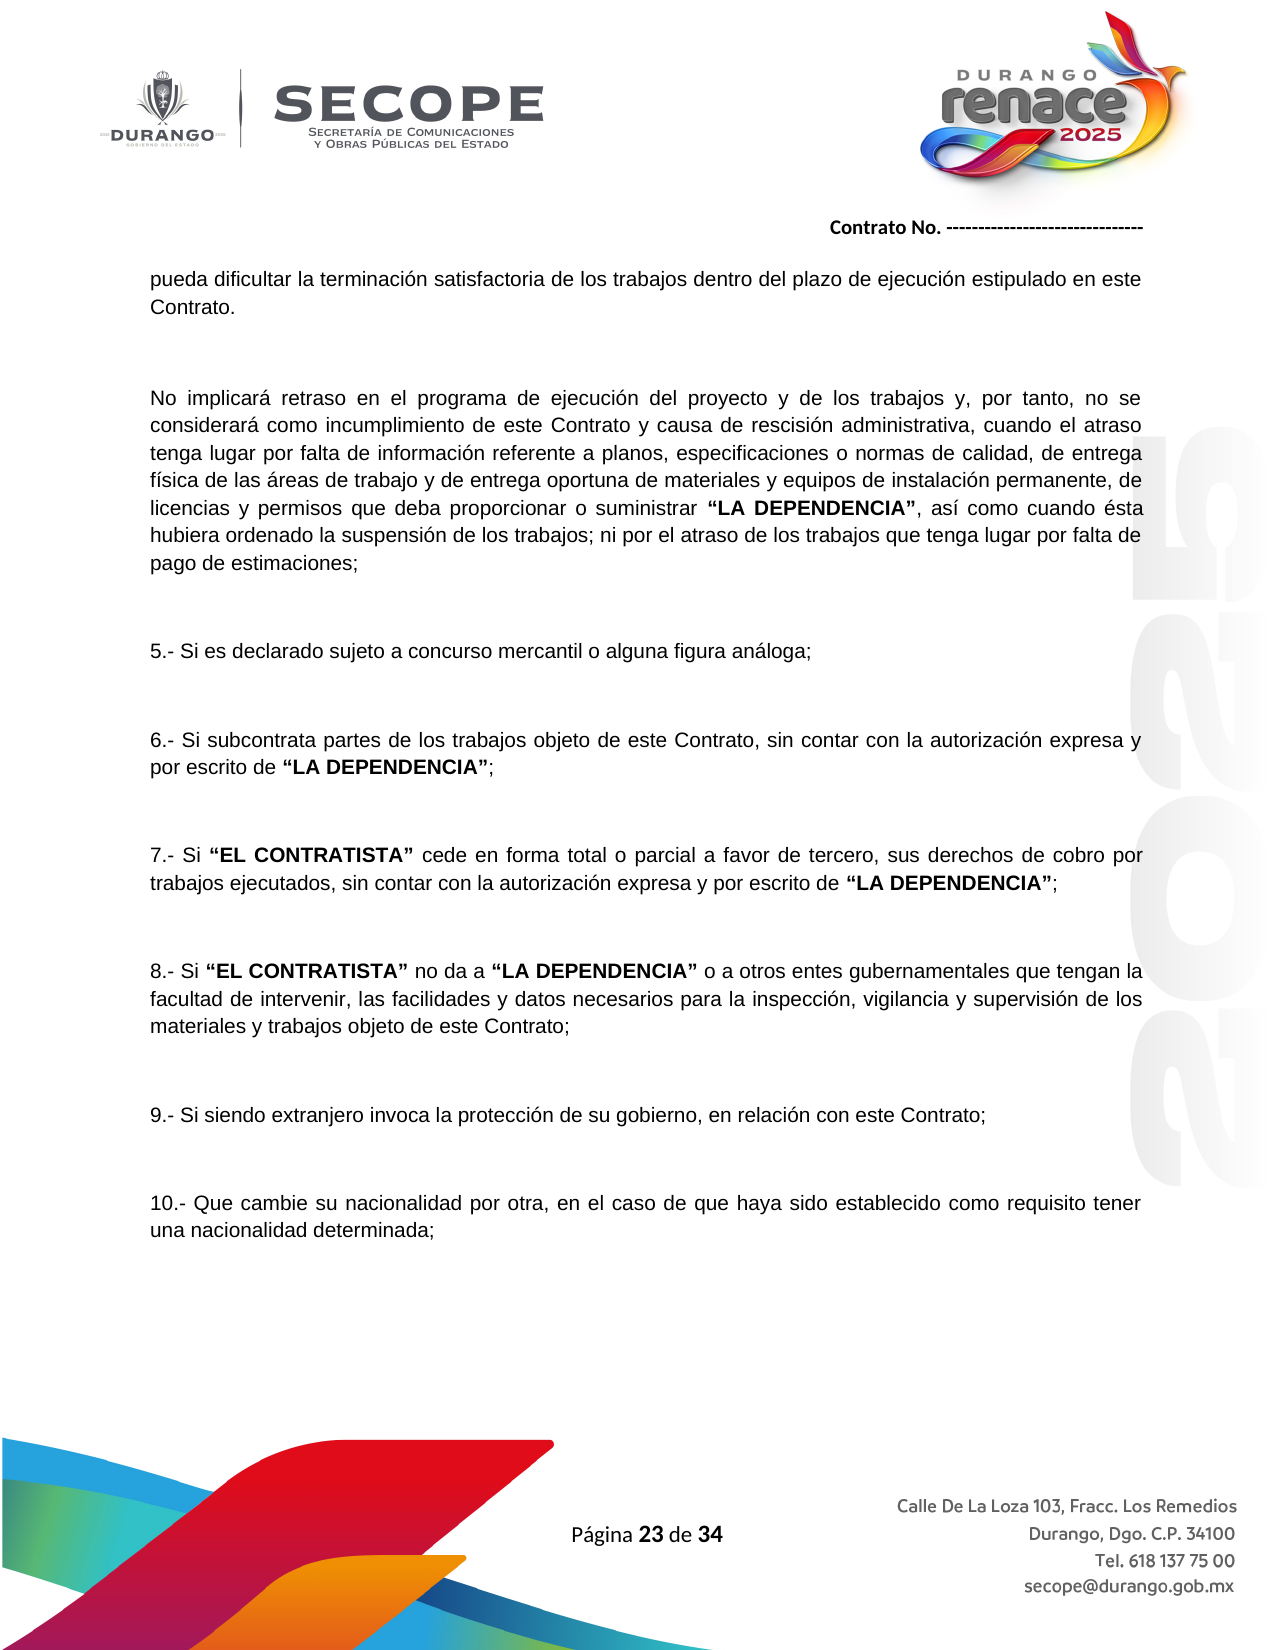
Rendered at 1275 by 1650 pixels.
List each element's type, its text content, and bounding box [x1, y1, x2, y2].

text No implicará retraso en el programa de ejecución del proyecto y de los trabajos y, por tanto, no se considerará como incumplimiento de este Contrato y causa de rescisión administrativa, cuando el atraso tenga lugar por falta de información referente a planos, especificaciones o normas de calidad, de entrega física de las áreas de trabajo y de entrega oportuna de materiales y equipos de instalación permanente, de licencias y permisos que deba proporcionar o suministrar “LA DEPENDENCIA”, así como cuando ésta hubiera ordenado la suspensión de los trabajos; ni por el atraso de los trabajos que tenga lugar por falta de pago de estimaciones; [150, 386, 1144, 575]
text 7.- Si “EL CONTRATISTA” cede en forma total o parcial a favor de tercero, sus derechos de cobro por trabajos ejecutados, sin contar con la autorización expresa y por escrito de “LA DEPENDENCIA”; [150, 843, 1144, 895]
picture [2, 10, 1271, 1650]
text 8.- Si “EL CONTRATISTA” no da a “LA DEPENDENCIA” o a otros entes gubernamentales que tengan la facultad de intervenir, las facilidades y datos necesarios para la inspección, vigilancia y supervisión de los materiales y trabajos objeto de este Contrato; [150, 959, 1144, 1038]
text 5.- Si es declarado sujeto a concurso mercantil o alguna figura análoga; [150, 639, 1144, 663]
text 10.- Que cambie su nacionalidad por otra, en el caso de que haya sido establecido como requisito tener una nacionalidad determinada; [150, 1191, 1144, 1242]
text 9.- Si siendo extranjero invoca la protección de su gobierno, en relación con este Contrato; [150, 1102, 1144, 1126]
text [150, 267, 1144, 319]
text 6.- Si subcontrata partes de los trabajos objeto de este Contrato, sin contar con la autorización expresa y por escrito de “LA DEPENDENCIA”; [150, 727, 1144, 779]
